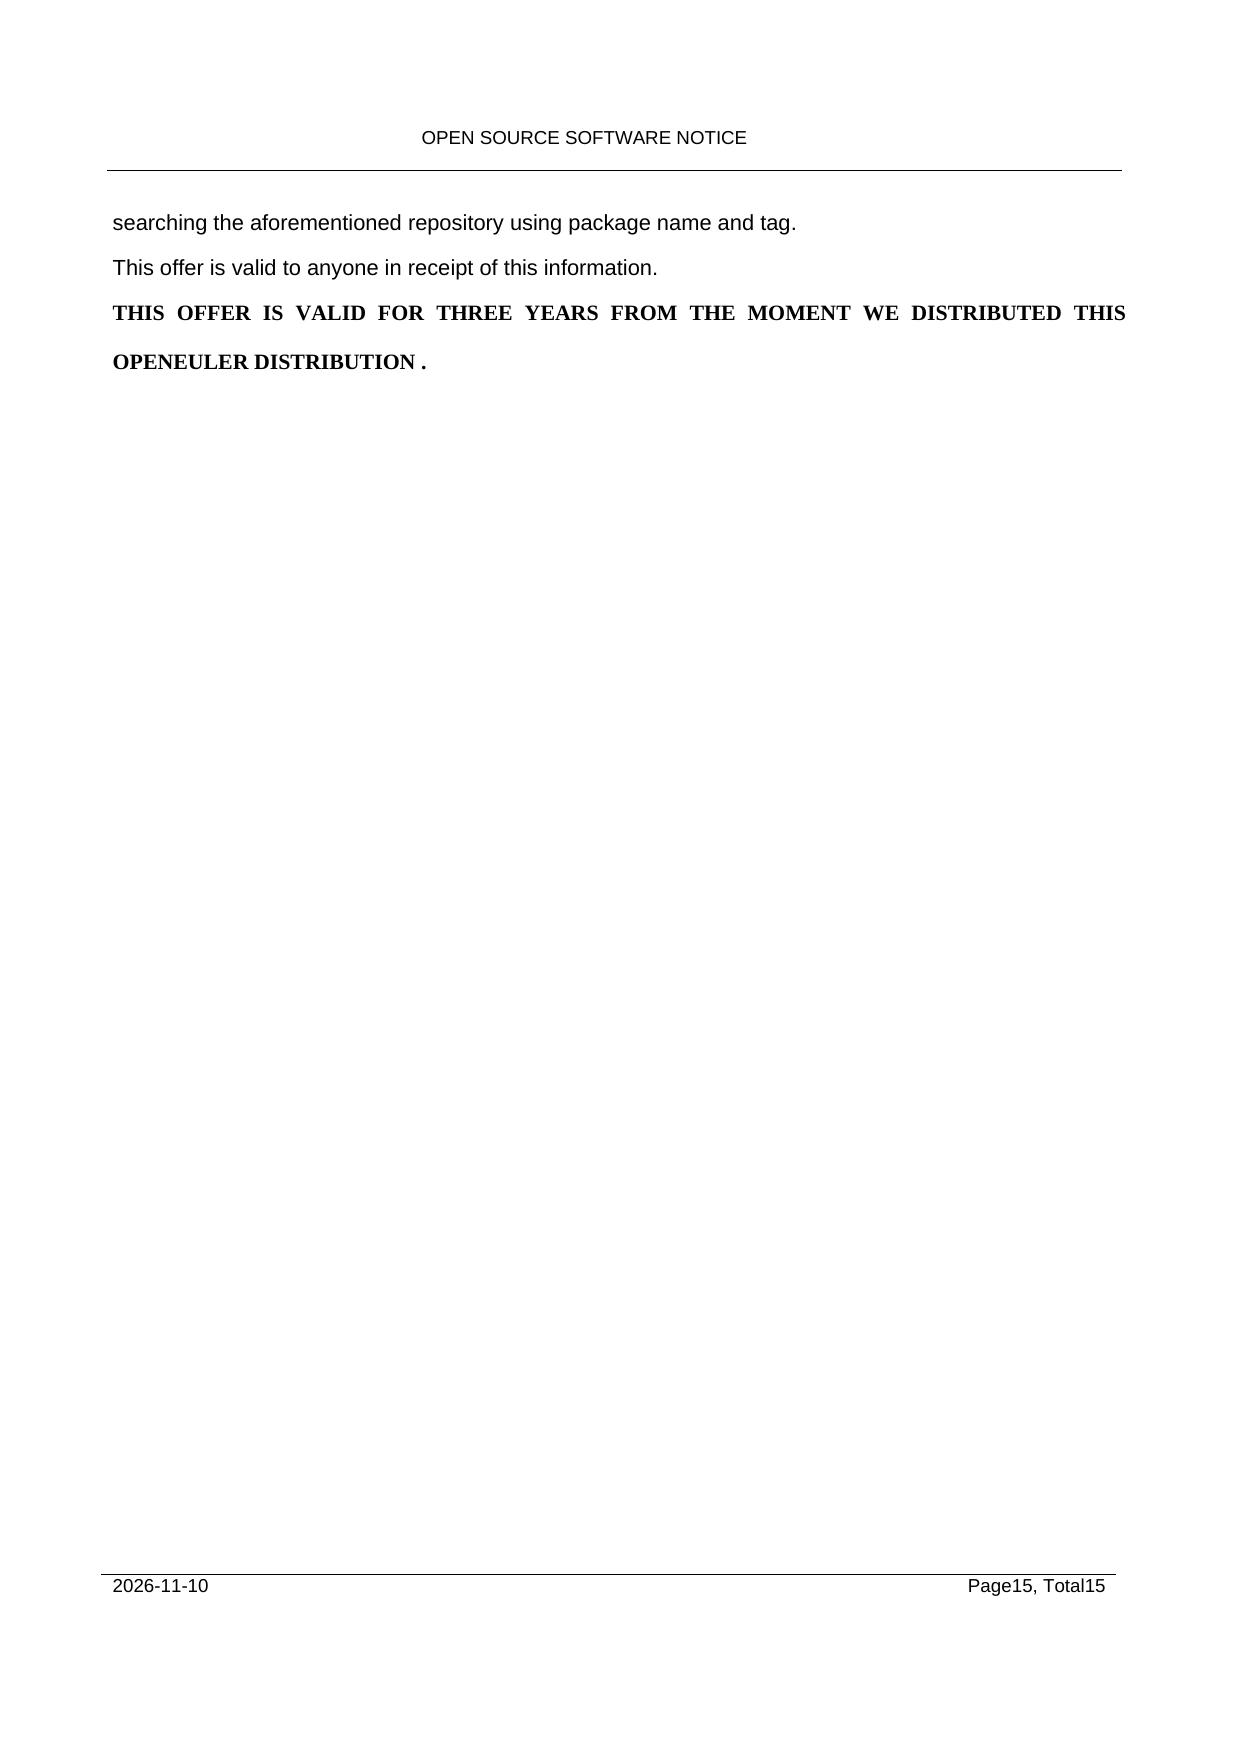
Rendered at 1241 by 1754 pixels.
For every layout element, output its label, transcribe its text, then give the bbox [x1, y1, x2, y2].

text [112, 206, 1128, 239]
text This offer is valid to anyone in receipt of this information. [112, 251, 1128, 284]
text THIS OFFER IS VALID FOR THREE YEARS FROM THE MOMENT WE DISTRIBUTED THIS OPENEULER DISTRIBUTION . [112, 297, 1128, 378]
